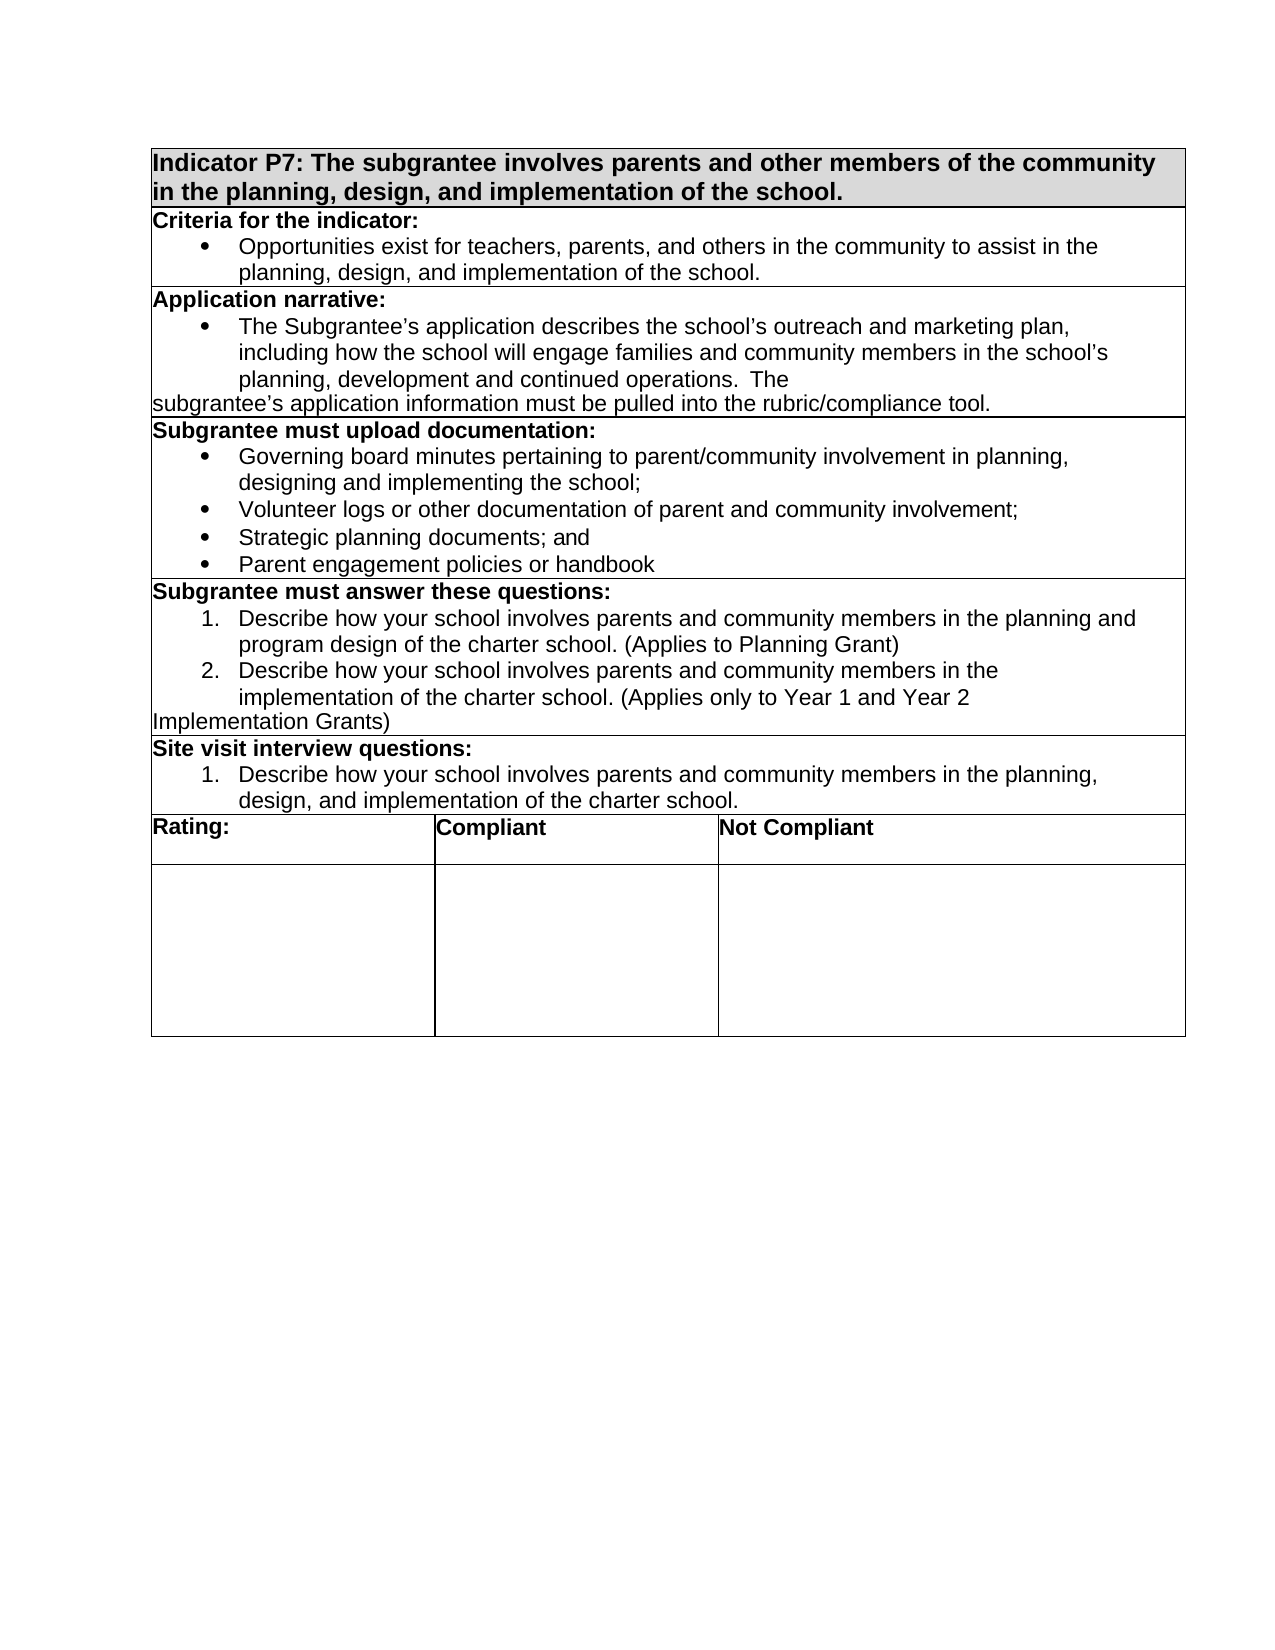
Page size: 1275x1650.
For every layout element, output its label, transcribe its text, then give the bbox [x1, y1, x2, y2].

table_cell Compliant [436, 815, 718, 864]
table_cell Application narrative: The Subgrantee’s application describes the school’s outreach and marketing plan, including how the school will engage families and community members in the school’s planning, development and continued operations. The subgrantee’s application information must be pulled into the rubric/compliance tool. [152, 287, 1185, 416]
table_cell [152, 865, 434, 1036]
table_cell [436, 865, 718, 1036]
table_cell Not Compliant [719, 815, 1185, 864]
table_cell Subgrantee must upload documentation: Governing board minutes pertaining to parent/community involvement in planning, designing and implementing the school; Volunteer logs or other documentation of parent and community involvement; Strategic planning documents; and Parent engagement policies or handbook [152, 418, 1185, 577]
table_cell Subgrantee must answer these questions: Describe how your school involves parents and community members in the planning and program design of the charter school. (Applies to Planning Grant) Describe how your school involves parents and community members in the implementation of the charter school. (Applies only to Year 1 and Year 2 Implementation Grants) [152, 579, 1185, 734]
table_cell [719, 865, 1185, 1036]
table_cell Site visit interview questions: Describe how your school involves parents and community members in the planning, design, and implementation of the charter school. [152, 736, 1185, 814]
table_cell Criteria for the indicator: Opportunities exist for teachers, parents, and others in the community to assist in the planning, design, and implementation of the school. [152, 208, 1185, 286]
table_header Indicator P7: The subgrantee involves parents and other members of the community in the planning, design, and implementation of the school. [152, 149, 1185, 206]
table_cell Rating: [152, 815, 434, 864]
